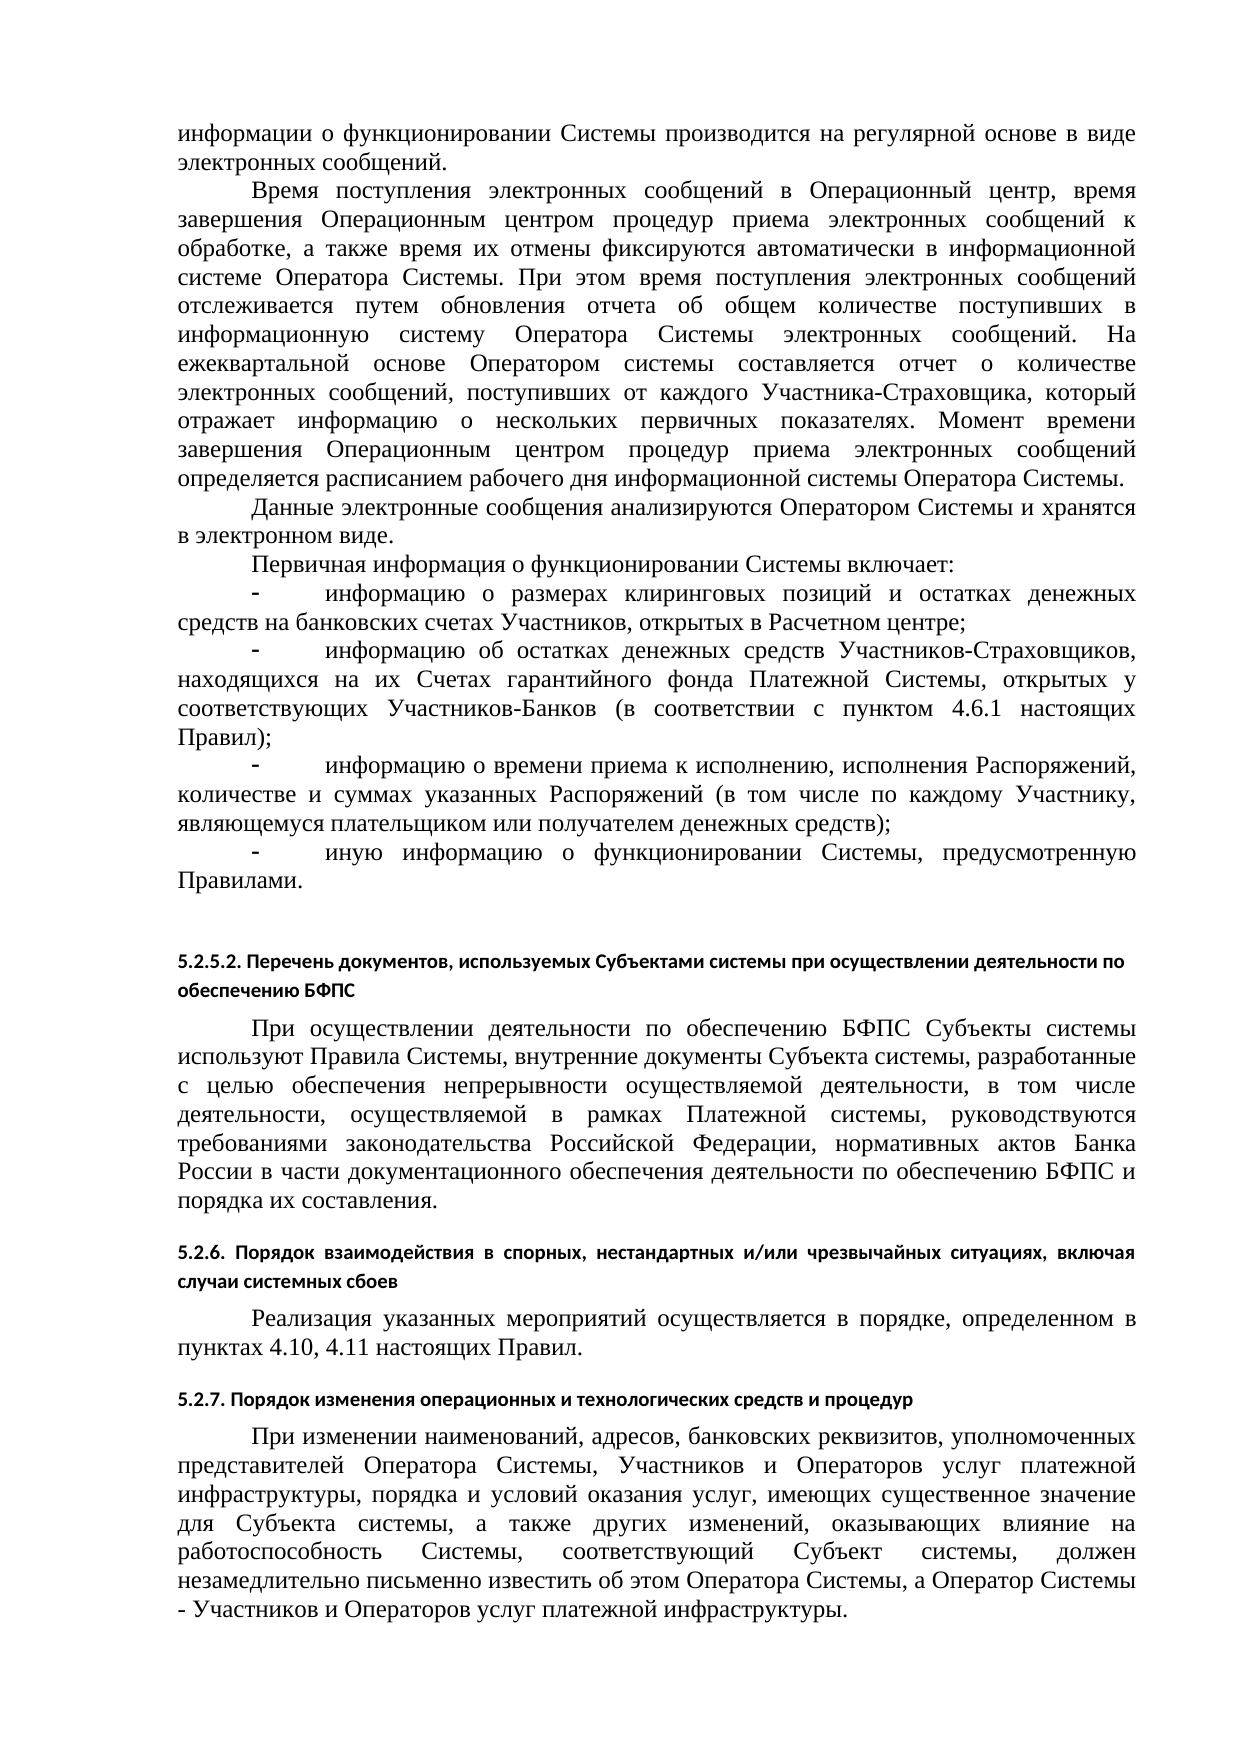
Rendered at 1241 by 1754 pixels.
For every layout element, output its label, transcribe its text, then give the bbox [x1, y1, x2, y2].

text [177, 118, 1137, 176]
list информацию о размерах клиринговых позиций и остатках денежных средств на банковских счетах Участников, открытых в Расчетном центре; [177, 578, 1137, 636]
list информацию о времени приема к исполнению, исполнения Распоряжений, количестве и суммах указанных Распоряжений (в том числе по каждому Участнику, являющемуся плательщиком или получателем денежных средств); [177, 751, 1137, 837]
text При осуществлении деятельности по обеспечению БФПС Субъекты системы используют Правила Системы, внутренние документы Субъекта системы, разработанные с целью обеспечения непрерывности осуществляемой деятельности, в том числе деятельности, осуществляемой в рамках Платежной системы, руководствуются требованиями законодательства Российской Федерации, нормативных актов Банка России в части документационного обеспечения деятельности по обеспечению БФПС и порядка их составления. [177, 1013, 1137, 1214]
text Реализация указанных мероприятий осуществляется в порядке, определенном в пунктах 4.10, 4.11 настоящих Правил. [177, 1303, 1137, 1361]
subtitle 5.2.7. Порядок изменения операционных и технологических средств и процедур [177, 1386, 1137, 1411]
list иную информацию о функционировании Системы, предусмотренную Правилами. [177, 837, 1137, 894]
subtitle 5.2.5.2. Перечень документов, используемых Субъектами системы при осуществлении деятельности по обеспечению БФПС [177, 948, 1137, 1003]
text Первичная информация о функционировании Системы включает: [177, 549, 1137, 578]
subtitle 5.2.6. Порядок взаимодействия в спорных, нестандартных и/или чрезвычайных ситуациях, включая случаи системных сбоев [177, 1239, 1137, 1293]
text При изменении наименований, адресов, банковских реквизитов, уполномоченных представителей Оператора Системы, Участников и Операторов услуг платежной инфраструктуры, порядка и условий оказания услуг, имеющих существенное значение для Субъекта системы, а также других изменений, оказывающих влияние на работоспособность Системы, соответствующий Субъект системы, должен незамедлительно письменно известить об этом Оператора Системы, а Оператор Системы - Участников и Операторов услуг платежной инфраструктуры. [177, 1421, 1137, 1623]
text Данные электронные сообщения анализируются Оператором Системы и хранятся в электронном виде. [177, 492, 1137, 549]
list информацию об остатках денежных средств Участников-Страховщиков, находящихся на их Счетах гарантийного фонда Платежной Системы, открытых у соответствующих Участников-Банков (в соответствии с пунктом 4.6.1 настоящих Правил); [177, 636, 1137, 751]
text Время поступления электронных сообщений в Операционный центр, время завершения Операционным центром процедур приема электронных сообщений к обработке, а также время их отмены фиксируются автоматически в информационной системе Оператора Системы. При этом время поступления электронных сообщений отслеживается путем обновления отчета об общем количестве поступивших в информационную систему Оператора Системы электронных сообщений. На ежеквартальной основе Оператором системы составляется отчет о количестве электронных сообщений, поступивших от каждого Участника-Страховщика, который отражает информацию о нескольких первичных показателях. Момент времени завершения Операционным центром процедур приема электронных сообщений определяется расписанием рабочего дня информационной системы Оператора Системы. [177, 176, 1137, 492]
